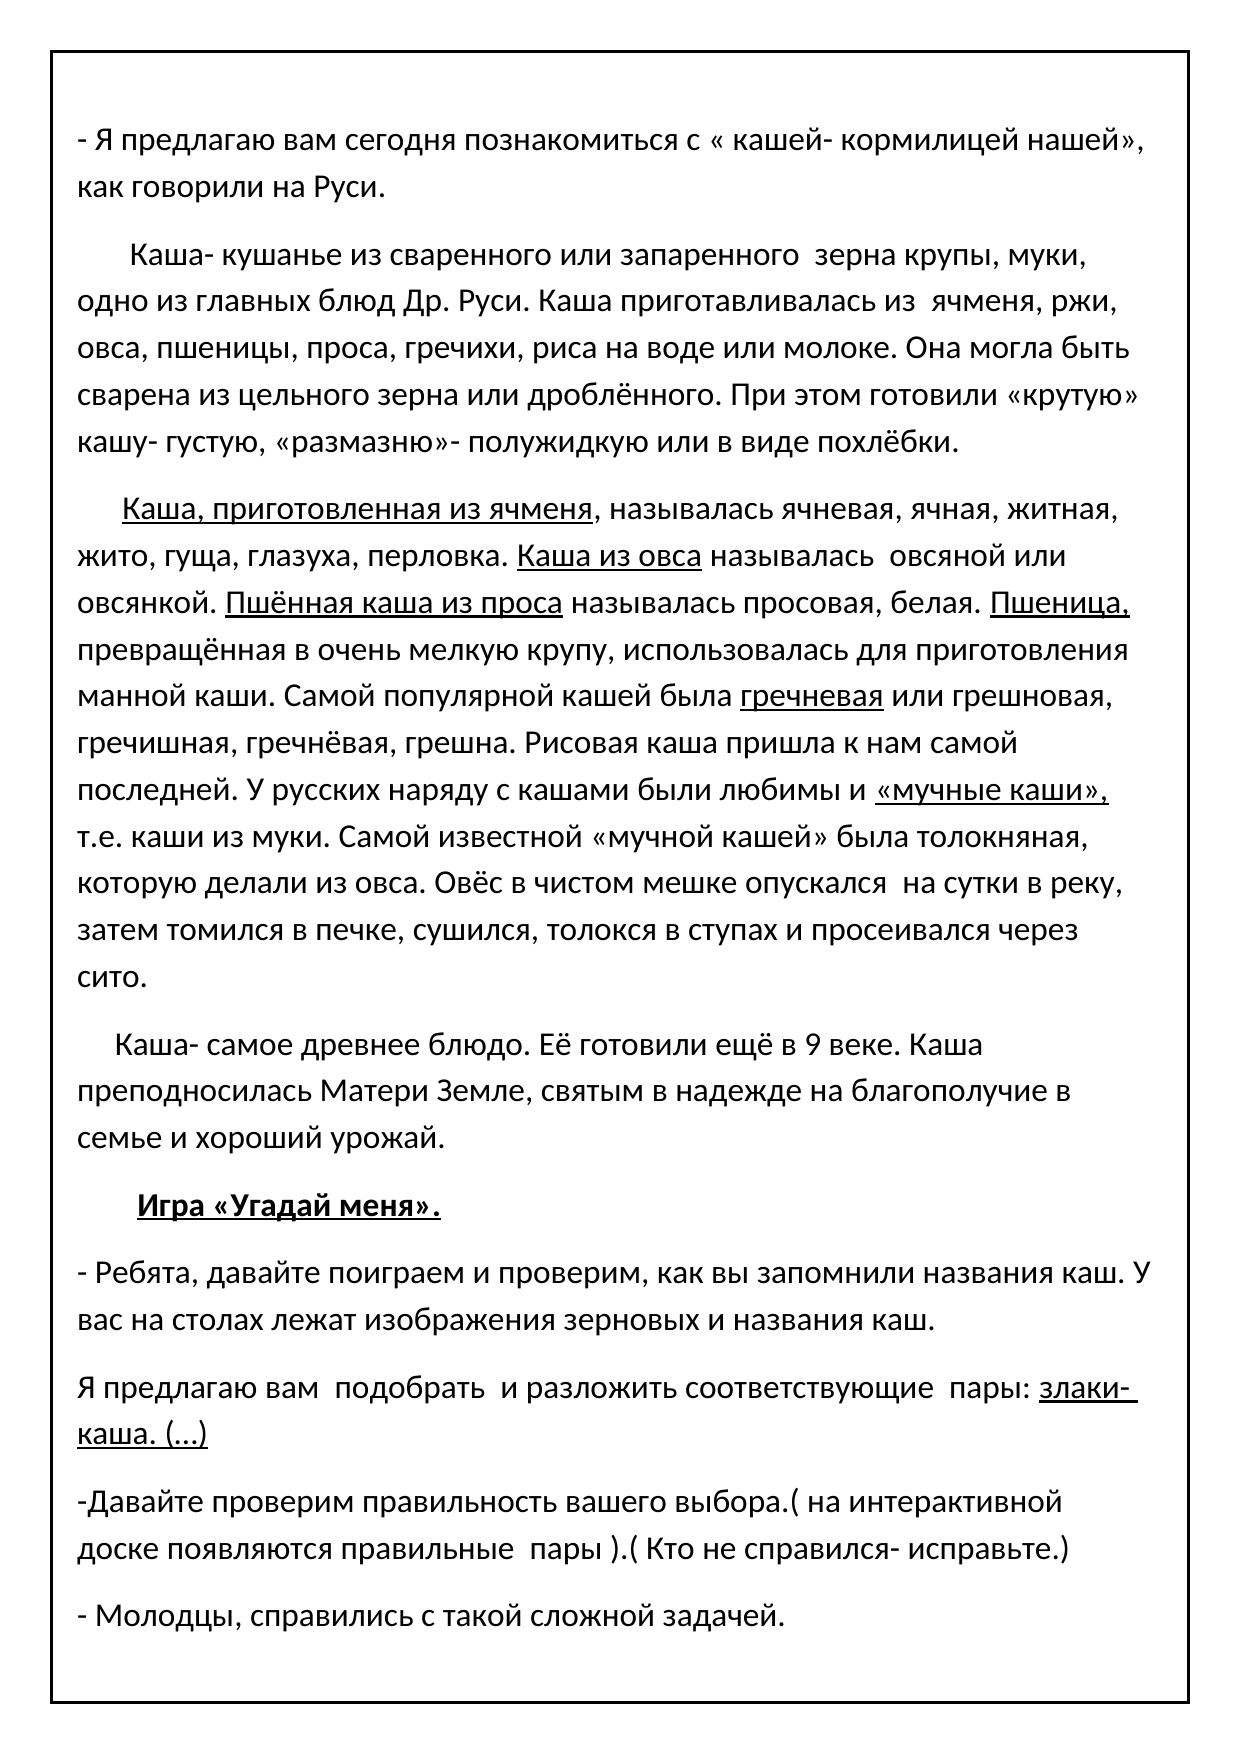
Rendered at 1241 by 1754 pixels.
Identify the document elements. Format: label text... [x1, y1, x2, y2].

text - Молодцы, справились с такой сложной задачей. [77, 1594, 1152, 1635]
text Я предлагаю вам подобрать и разложить соответствующие пары: злаки- каша. (…) [77, 1366, 1152, 1453]
text - Я предлагаю вам сегодня познакомиться с « кашей- кормилицей нашей», как говорили на Руси. [77, 118, 1152, 206]
text Игра «Угадай меня». [77, 1184, 1152, 1224]
text - Ребята, давайте поиграем и проверим, как вы запомнили названия каш. У вас на столах лежат изображения зерновых и названия каш. [77, 1251, 1152, 1339]
text Каша- кушанье из сваренного или запаренного зерна крупы, муки, одно из главных блюд Др. Руси. Каша приготавливалась из ячменя, ржи, овса, пшеницы, проса, гречихи, риса на воде или молоке. Она могла быть сварена из цельного зерна или дроблённого. При этом готовили «крутую» кашу- густую, «размазню»- полужидкую или в виде похлёбки. [77, 232, 1152, 460]
text Каша, приготовленная из ячменя, называлась ячневая, ячная, житная, жито, гуща, глазуха, перловка. Каша из овса называлась овсяной или овсянкой. Пшённая каша из проса называлась просовая, белая. Пшеница, превращённая в очень мелкую крупу, использовалась для приготовления манной каши. Самой популярной кашей была гречневая или грешновая, гречишная, гречнёвая, грешна. Рисовая каша пришла к нам самой последней. У русских наряду с кашами были любимы и «мучные каши», т.е. каши из муки. Самой известной «мучной кашей» была толокняная, которую делали из овса. Овёс в чистом мешке опускался на сутки в реку, затем томился в печке, сушился, толокся в ступах и просеивался через сито. [77, 487, 1152, 996]
text Каша- самое древнее блюдо. Её готовили ещё в 9 веке. Каша преподносилась Матери Земле, святым в надежде на благополучие в семье и хороший урожай. [77, 1022, 1152, 1157]
text -Давайте проверим правильность вашего выбора.( на интерактивной доске появляются правильные пары ).( Кто не справился- исправьте.) [77, 1480, 1152, 1567]
